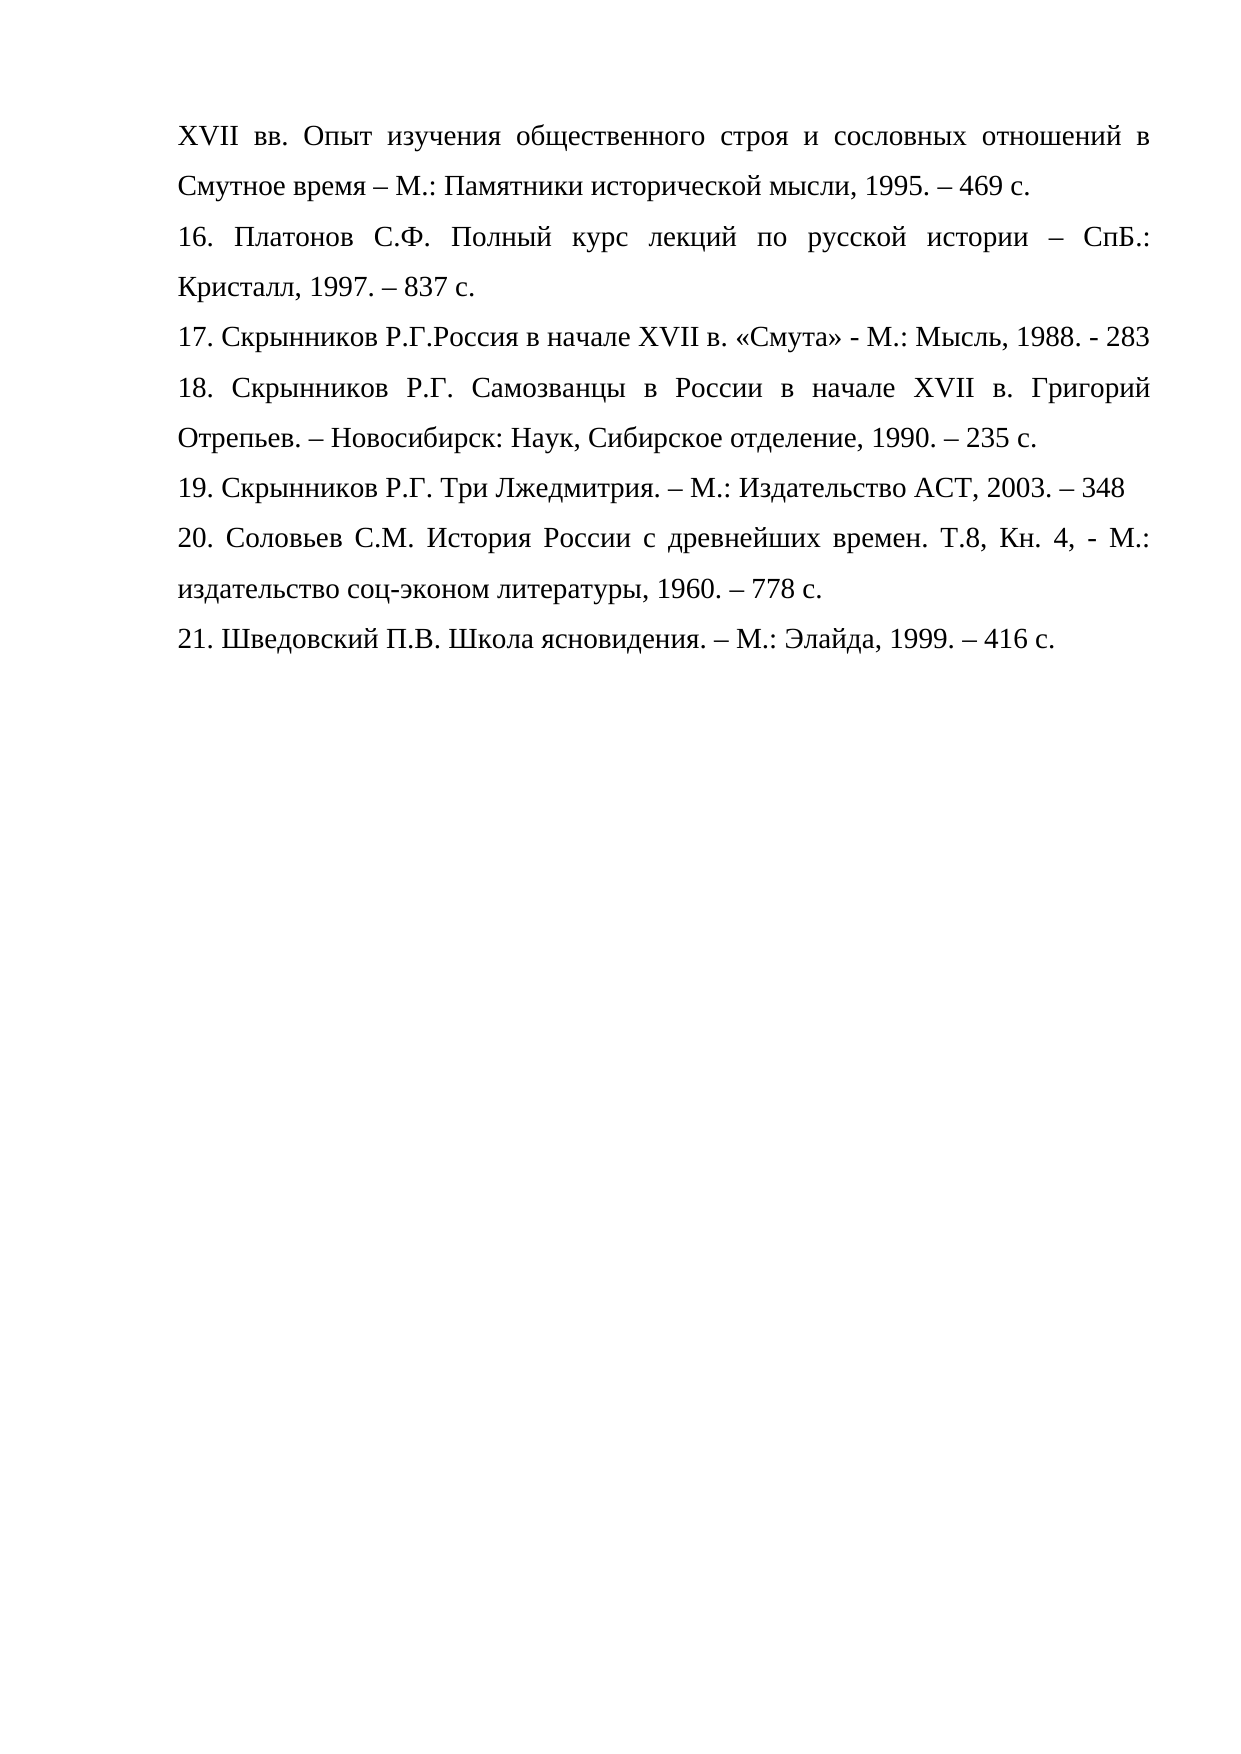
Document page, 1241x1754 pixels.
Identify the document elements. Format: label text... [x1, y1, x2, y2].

text 16. Платонов С.Ф. Полный курс лекций по русской истории – СпБ.: Кристалл, 1997. – 837 с. [177, 219, 1152, 303]
text 20. Соловьев С.М. История России с древнейших времен. Т.8, Кн. 4, - М.: издательство соц-эконом литературы, 1960. – 778 с. [177, 521, 1152, 604]
text 19. Скрынников Р.Г. Три Лжедмитрия. – М.: Издательство АСТ, 2003. – 348 [177, 470, 1152, 504]
text 17. Скрынников Р.Г.Россия в начале XVII в. «Смута» - М.: Мысль, 1988. - 283 [177, 319, 1152, 353]
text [177, 118, 1152, 202]
text 21. Шведовский П.В. Школа ясновидения. – М.: Элайда, 1999. – 416 с. [177, 621, 1152, 655]
text 18. Скрынников Р.Г. Самозванцы в России в начале XVII в. Григорий Отрепьев. – Новосибирск: Наук, Сибирское отделение, 1990. – 235 с. [177, 370, 1152, 453]
